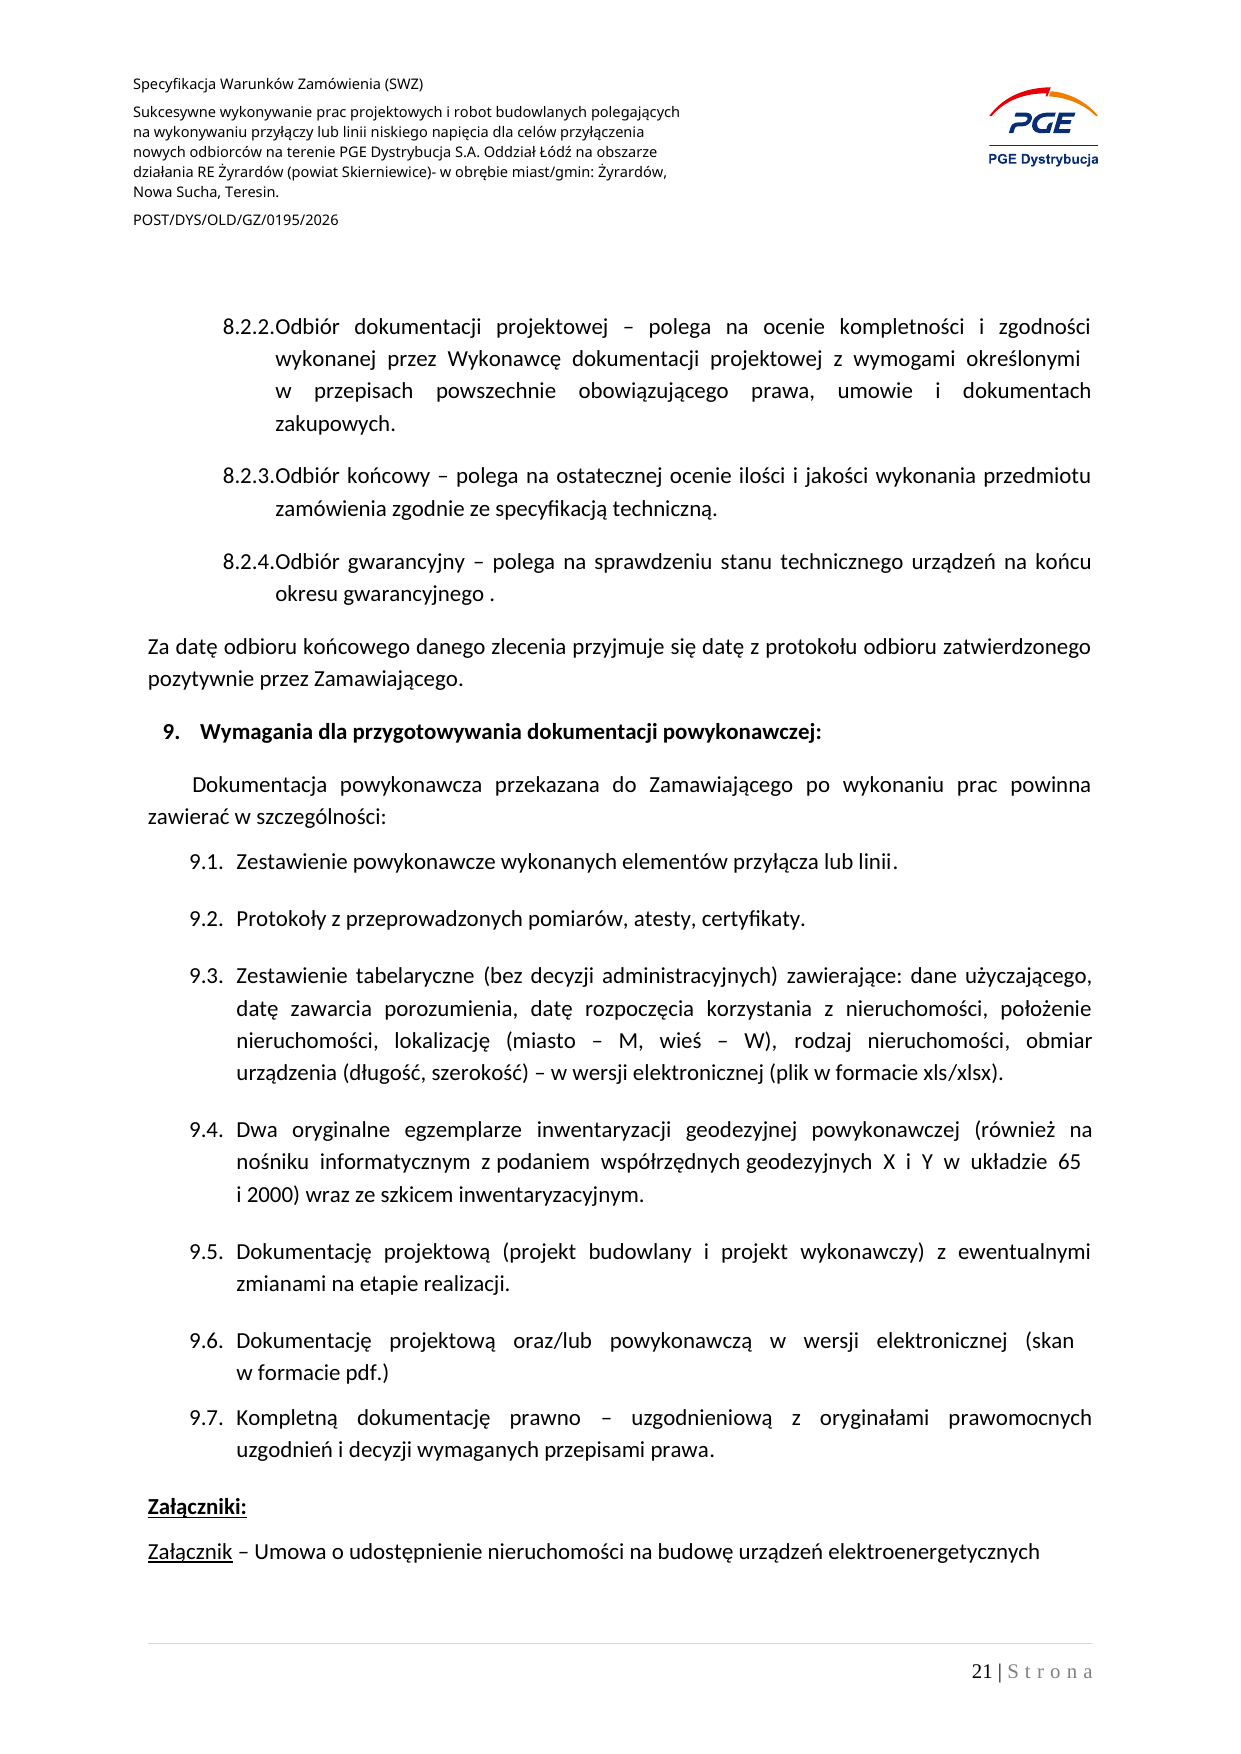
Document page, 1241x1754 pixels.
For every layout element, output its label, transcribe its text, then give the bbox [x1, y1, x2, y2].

text Dokumentacja powykonawcza przekazana do Zamawiającego po wykonaniu prac powinna zawierać w szczególności: [148, 770, 1093, 831]
subtitle Dokumentację projektową oraz/lub powykonawczą w wersji elektronicznej (skan w formacie pdf.) [189, 1326, 1093, 1386]
subtitle Zestawienie tabelaryczne (bez decyzji administracyjnych) zawierające: dane użyczającego, datę zawarcia porozumienia, datę rozpoczęcia korzystania z nieruchomości, położenie nieruchomości, lokalizację (miasto – M, wieś – W), rodzaj nieruchomości, obmiar urządzenia (długość, szerokość) – w wersji elektronicznej (plik w formacie xls/xlsx). [189, 962, 1093, 1086]
subtitle Dokumentację projektową (projekt budowlany i projekt wykonawczy) z ewentualnymi zmianami na etapie realizacji. [189, 1237, 1093, 1297]
subtitle Wymagania dla przygotowywania dokumentacji powykonawczej: [162, 717, 1093, 745]
subtitle Odbiór dokumentacji projektowej – polega na ocenie kompletności i zgodności wykonanej przez Wykonawcę dokumentacji projektowej z wymogami określonymi w przepisach powszechnie obowiązującego prawa, umowie i dokumentach zakupowych. [223, 312, 1093, 437]
subtitle Odbiór gwarancyjny – polega na sprawdzeniu stanu technicznego urządzeń na końcu okresu gwarancyjnego . [223, 547, 1093, 607]
subtitle Protokoły z przeprowadzonych pomiarów, atesty, certyfikaty. [189, 904, 1093, 932]
subtitle Załączniki: [148, 1492, 1093, 1521]
subtitle Zestawienie powykonawcze wykonanych elementów przyłącza lub linii. [189, 847, 1093, 875]
subtitle Dwa oryginalne egzemplarze inwentaryzacji geodezyjnej powykonawczej (również na nośniku informatycznym z podaniem współrzędnych geodezyjnych X i Y w układzie 65 i 2000) wraz ze szkicem inwentaryzacyjnym. [189, 1115, 1093, 1208]
subtitle Kompletną dokumentację prawno – uzgodnieniową z oryginałami prawomocnych uzgodnień i decyzji wymaganych przepisami prawa. [189, 1403, 1093, 1463]
subtitle Odbiór końcowy – polega na ostatecznej ocenie ilości i jakości wykonania przedmiotu zamówienia zgodnie ze specyfikacją techniczną. [223, 462, 1093, 522]
text Za datę odbioru końcowego danego zlecenia przyjmuje się datę z protokołu odbioru zatwierdzonego pozytywnie przez Zamawiającego. [148, 632, 1093, 692]
subtitle Załącznik – Umowa o udostępnienie nieruchomości na budowę urządzeń elektroenergetycznych [148, 1537, 1093, 1565]
